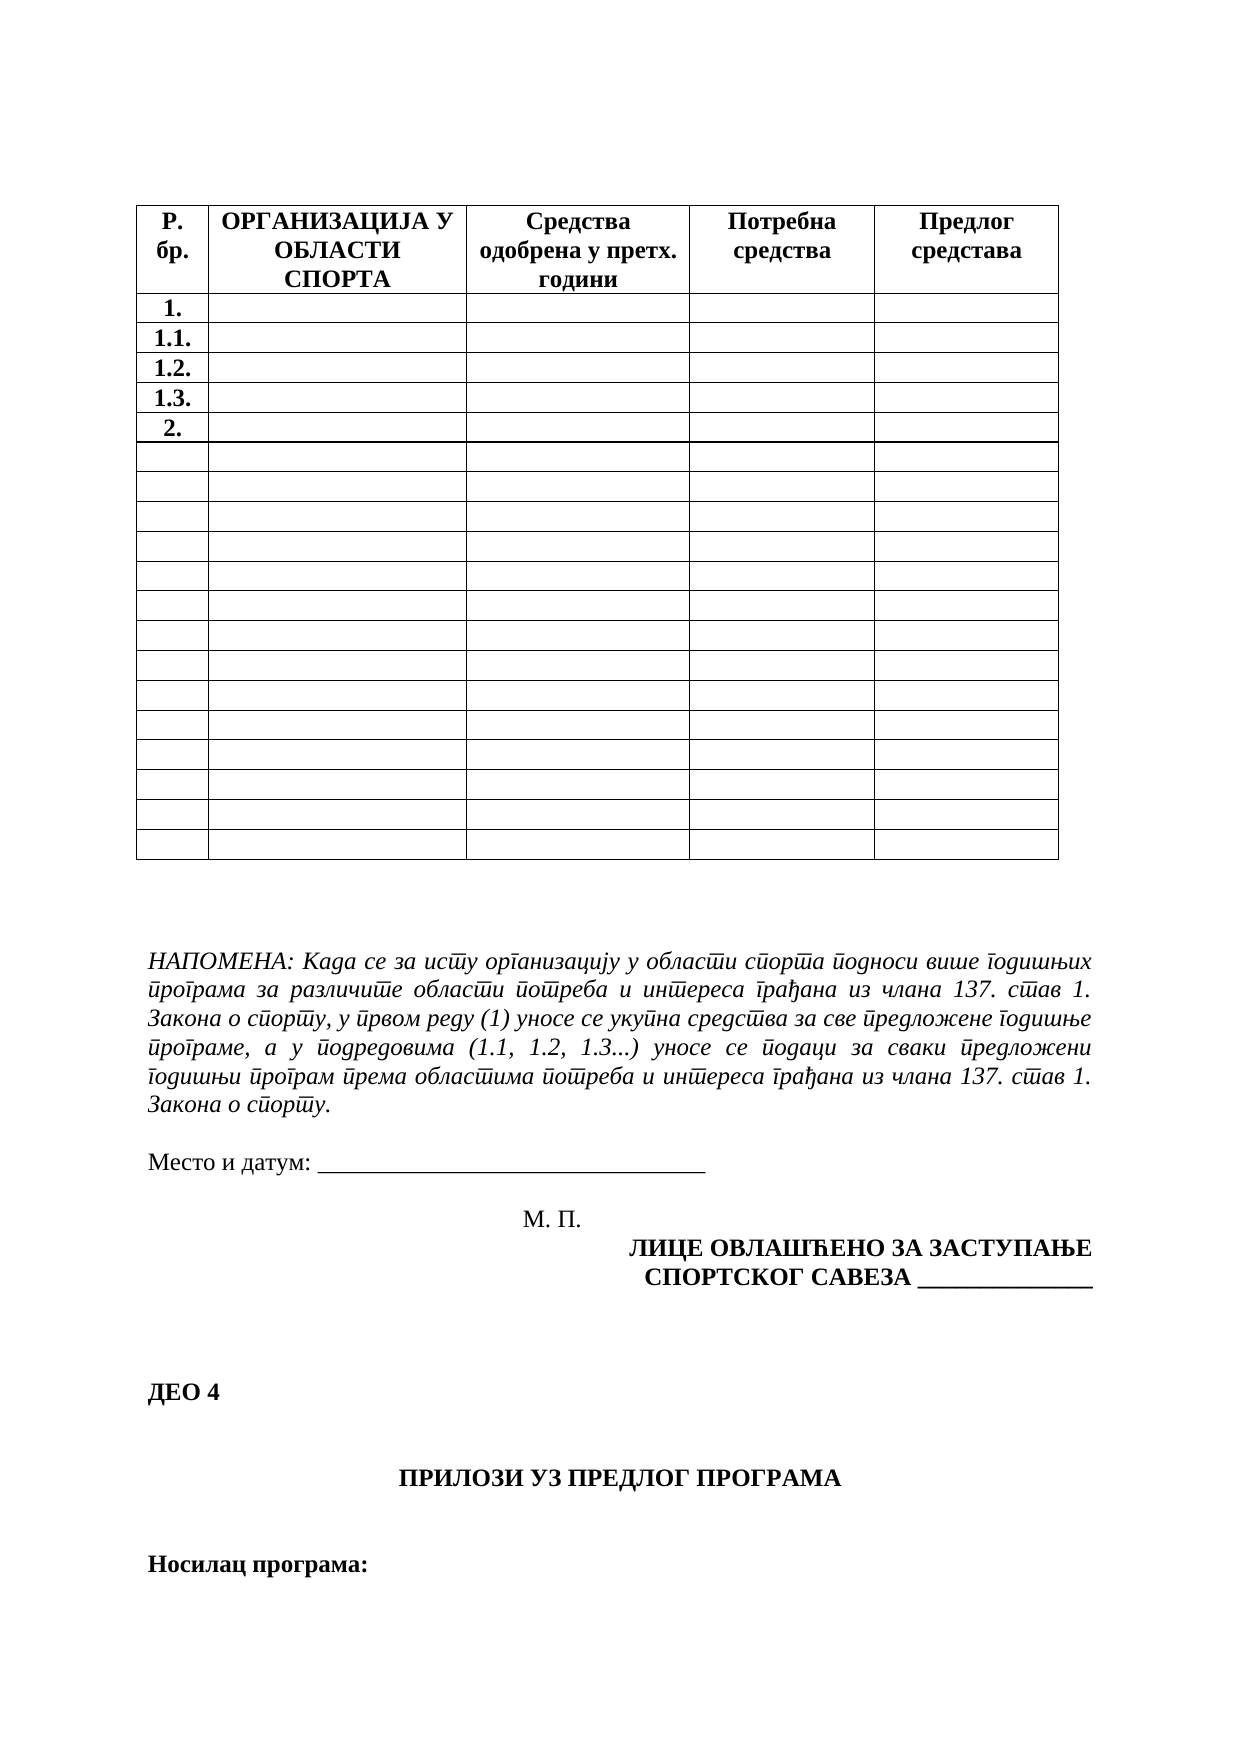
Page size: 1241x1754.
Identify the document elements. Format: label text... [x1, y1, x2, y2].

table_cell [467, 770, 689, 799]
table_cell [690, 770, 874, 799]
table_cell [690, 443, 874, 471]
table_cell [467, 353, 689, 382]
table_cell [467, 502, 689, 531]
table_cell [209, 711, 466, 739]
table_cell [875, 294, 1058, 322]
table_cell [137, 800, 208, 829]
table_cell [209, 800, 466, 829]
table_cell 1. [137, 294, 208, 322]
text М. П. [148, 1204, 1093, 1233]
table_cell [137, 621, 208, 650]
table_header Потребна средства [690, 206, 874, 292]
table_cell 2. [137, 413, 208, 441]
table_cell [137, 770, 208, 799]
table_cell [875, 591, 1058, 620]
table_cell [137, 830, 208, 858]
table_cell [690, 711, 874, 739]
table_cell [467, 413, 689, 441]
table_cell 1.1. [137, 323, 208, 352]
table_cell [137, 472, 208, 501]
table_cell [467, 591, 689, 620]
table_cell [467, 472, 689, 501]
table_cell [690, 651, 874, 680]
table_cell [875, 770, 1058, 799]
table_cell [690, 532, 874, 561]
table_cell [137, 562, 208, 590]
table_cell [209, 621, 466, 650]
table_cell [467, 294, 689, 322]
table_cell [467, 562, 689, 590]
table_cell [209, 651, 466, 680]
table_cell 1.3. [137, 383, 208, 412]
table_cell [209, 502, 466, 531]
table_cell [209, 472, 466, 501]
table_cell [690, 800, 874, 829]
table_cell [875, 651, 1058, 680]
table_cell [137, 591, 208, 620]
table_cell [137, 532, 208, 561]
table_cell [690, 413, 874, 441]
text Место и датум: _______________________________ [148, 1147, 1093, 1176]
table_cell [875, 323, 1058, 352]
table_cell [209, 323, 466, 352]
table_cell [467, 740, 689, 769]
table_cell [209, 830, 466, 858]
table_cell [875, 443, 1058, 471]
table_cell [209, 383, 466, 412]
text СПОРТСКОГ САВЕЗА ______________ [148, 1262, 1093, 1291]
table_cell [137, 681, 208, 709]
table_cell [690, 591, 874, 620]
table_cell [209, 681, 466, 709]
table_cell [467, 830, 689, 858]
table_cell [137, 502, 208, 531]
table_cell [690, 323, 874, 352]
table_cell [690, 383, 874, 412]
text НАПОМЕНА: Када се за исту организацију у области спорта подноси више годишњих програма за различите области потреба и интереса грађана из члана 137. став 1. Закона о спорту, у првом реду (1) уносе се укупна средства за све предложене годишње програме, а у подредовима (1.1, 1.2, 1.3...) уносе се подаци за сваки предложени годишњи програм према областима потреба и интереса грађана из члана 137. став 1. Закона о спорту. [148, 946, 1093, 1118]
table_header Р. бр. [137, 206, 208, 292]
table_cell [875, 353, 1058, 382]
table_cell [875, 562, 1058, 590]
text ПРИЛОЗИ УЗ ПРЕДЛОГ ПРОГРАМА [148, 1463, 1093, 1492]
table_cell [690, 621, 874, 650]
table_cell [209, 562, 466, 590]
table_cell [875, 711, 1058, 739]
table_cell [875, 830, 1058, 858]
table_cell [690, 502, 874, 531]
table_cell [209, 532, 466, 561]
table_cell [467, 711, 689, 739]
table_cell [875, 383, 1058, 412]
table_cell [875, 413, 1058, 441]
table_cell [875, 502, 1058, 531]
table_cell [137, 651, 208, 680]
table_cell [467, 443, 689, 471]
table_cell [875, 621, 1058, 650]
text Носилац програма: [148, 1549, 1093, 1578]
table_cell [875, 681, 1058, 709]
table_cell 1.2. [137, 353, 208, 382]
table_cell [690, 830, 874, 858]
table_cell [875, 800, 1058, 829]
table_cell [467, 323, 689, 352]
table_cell [875, 472, 1058, 501]
table_cell [690, 472, 874, 501]
text ДЕО 4 [148, 1377, 1093, 1406]
table_header Предлог средстава [875, 206, 1058, 292]
table_cell [209, 443, 466, 471]
table_cell [137, 711, 208, 739]
table_cell [209, 740, 466, 769]
table_cell [467, 532, 689, 561]
table_cell [209, 770, 466, 799]
table_cell [137, 443, 208, 471]
table_cell [875, 532, 1058, 561]
table_cell [875, 740, 1058, 769]
table_cell [467, 621, 689, 650]
table_cell [209, 591, 466, 620]
table_cell [467, 651, 689, 680]
table_cell [137, 740, 208, 769]
table_cell [690, 562, 874, 590]
table_header ОРГАНИЗАЦИЈА У ОБЛАСТИ СПОРТА [209, 206, 466, 292]
table_cell [467, 383, 689, 412]
table_cell [209, 353, 466, 382]
table_cell [690, 353, 874, 382]
table_cell [209, 413, 466, 441]
table_cell [690, 740, 874, 769]
table_cell [209, 294, 466, 322]
table_cell [690, 681, 874, 709]
table_cell [690, 294, 874, 322]
table_cell [467, 800, 689, 829]
table_header Средства одобрена у претх. години [467, 206, 689, 292]
table_cell [467, 681, 689, 709]
text ЛИЦЕ ОВЛАШЋЕНО ЗА ЗАСТУПАЊЕ [148, 1233, 1093, 1262]
